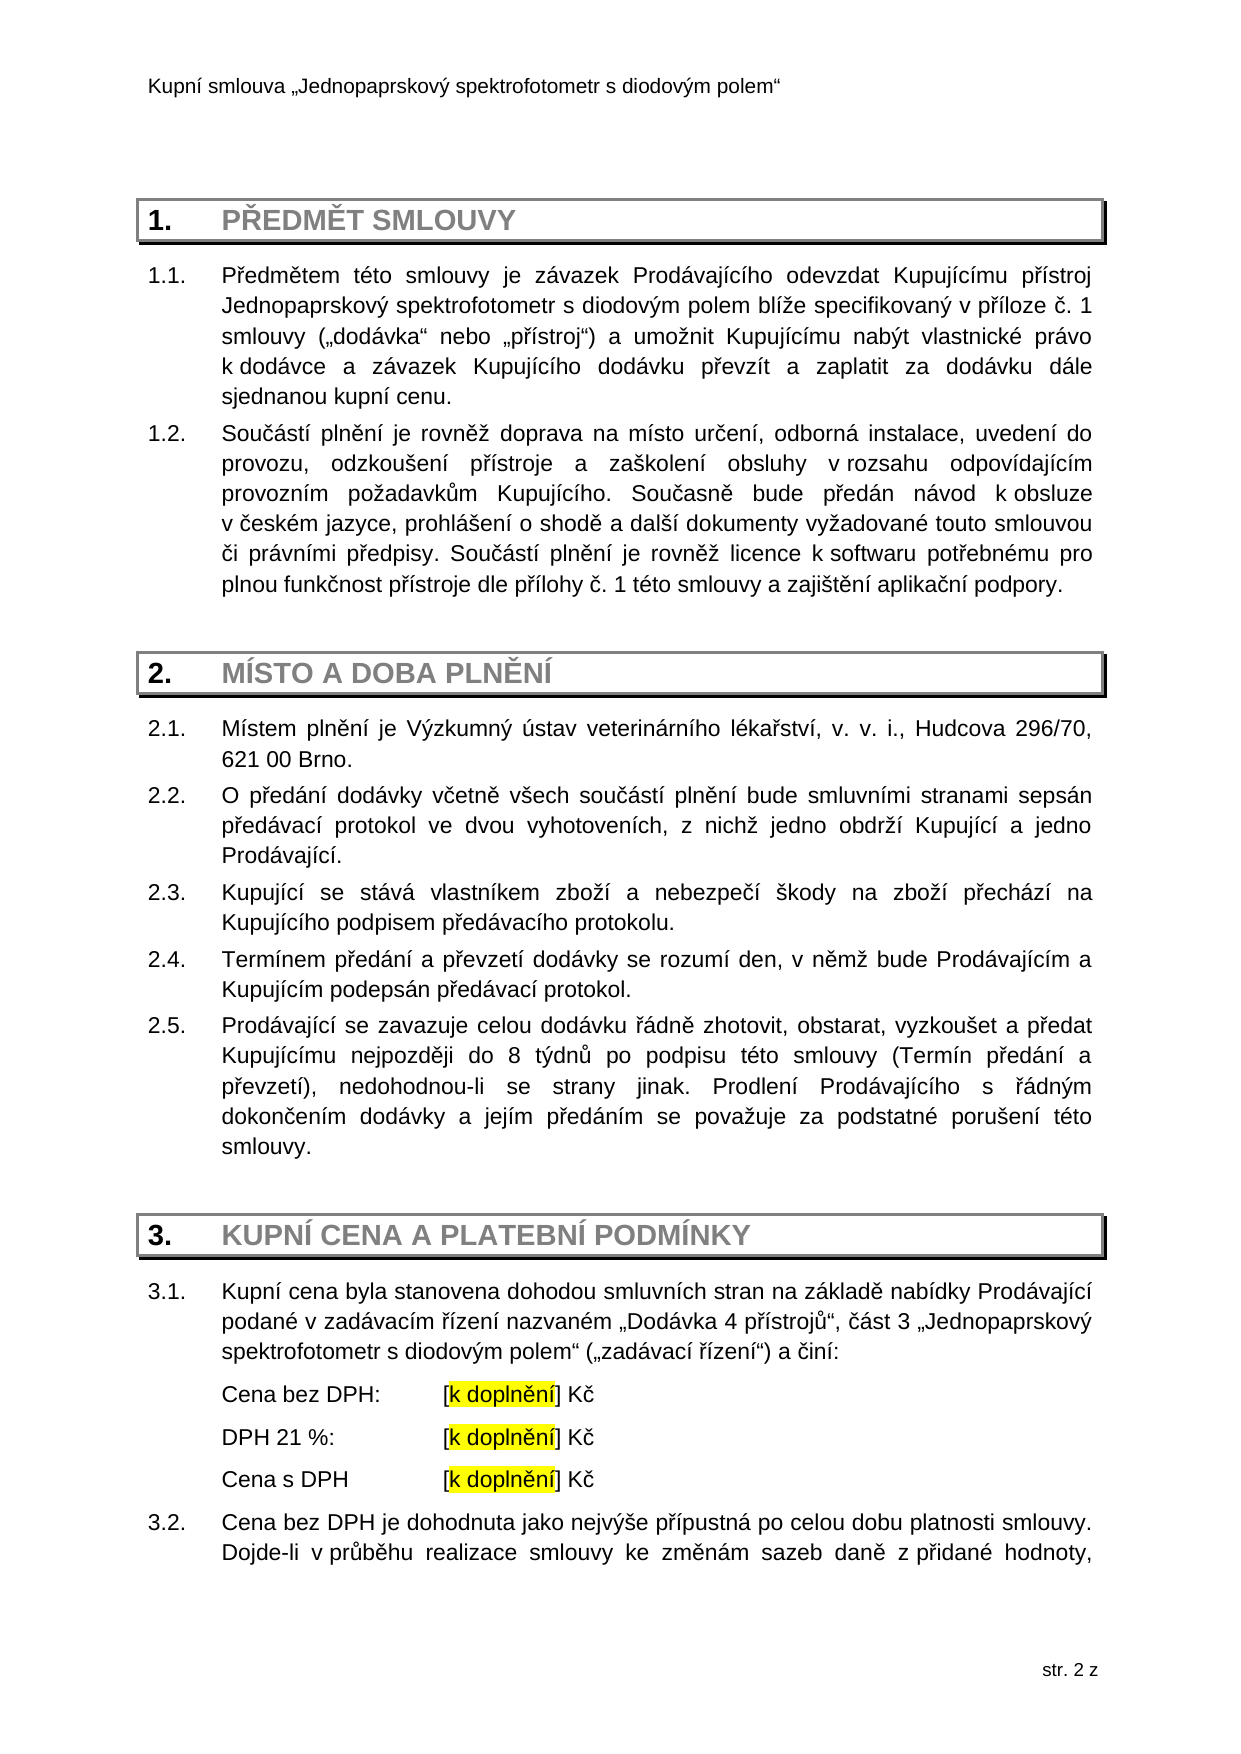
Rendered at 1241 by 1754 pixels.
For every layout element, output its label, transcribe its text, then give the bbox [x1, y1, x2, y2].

subtitle Kupní cena a platební podmínky [139, 1216, 1101, 1254]
text Prodávající se zavazuje celou dodávku řádně zhotovit, obstarat, vyzkoušet a předat Kupujícímu nejpozději do 8 týdnů po podpisu této smlouvy (Termín předání a převzetí), nedohodnou-li se strany jinak. Prodlení Prodávajícího s řádným dokončením dodávky a jejím předáním se považuje za podstatné porušení této smlouvy. [148, 1012, 1093, 1159]
subtitle Cena s DPH [k doplnění] Kč [221, 1466, 449, 1493]
subtitle Předmět smlouvy [139, 201, 1101, 239]
subtitle DPH 21 %: [k doplnění] Kč [221, 1424, 449, 1450]
text Místem plnění je Výzkumný ústav veterinárního lékařství, v. v. i., Hudcova 296/70, 621 00 Brno. [148, 715, 1093, 772]
text Kupní cena byla stanovena dohodou smluvních stran na základě nabídky Prodávající podané v zadávacím řízení nazvaném „Dodávka 4 přístrojů“, část 3 „Jednopaprskový spektrofotometr s diodovým polem“ („zadávací řízení“) a činí: [148, 1278, 1093, 1364]
subtitle Cena bez DPH: [k doplnění] Kč [221, 1381, 449, 1407]
text Součástí plnění je rovněž doprava na místo určení, odborná instalace, uvedení do provozu, odzkoušení přístroje a zaškolení obsluhy v rozsahu odpovídajícím provozním požadavkům Kupujícího. Současně bude předán návod k obsluze v českém jazyce, prohlášení o shodě a další dokumenty vyžadované touto smlouvou či právními předpisy. Součástí plnění je rovněž licence k softwaru potřebnému pro plnou funkčnost přístroje dle přílohy č. 1 této smlouvy a zajištění aplikační podpory. [148, 419, 1093, 597]
subtitle Cena s DPH [k doplnění] Kč [555, 1466, 1093, 1493]
text O předání dodávky včetně všech součástí plnění bude smluvními stranami sepsán předávací protokol ve dvou vyhotoveních, z nichž jedno obdrží Kupující a jedno Prodávající. [148, 782, 1093, 869]
text Kupující se stává vlastníkem zboží a nebezpečí škody na zboží přechází na Kupujícího podpisem předávacího protokolu. [148, 879, 1093, 935]
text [148, 1509, 1093, 1566]
subtitle Místo a Doba plnění [139, 654, 1101, 692]
subtitle DPH 21 %: [k doplnění] Kč [555, 1424, 1093, 1450]
subtitle Cena bez DPH: [k doplnění] Kč [555, 1381, 1093, 1407]
text Termínem předání a převzetí dodávky se rozumí den, v němž bude Prodávajícím a Kupujícím podepsán předávací protokol. [148, 946, 1093, 1002]
text Předmětem této smlouvy je závazek Prodávajícího odevzdat Kupujícímu přístroj Jednopaprskový spektrofotometr s diodovým polem blíže specifikovaný v příloze č. 1 smlouvy („dodávka“ nebo „přístroj“) a umožnit Kupujícímu nabýt vlastnické právo k dodávce a závazek Kupujícího dodávku převzít a zaplatit za dodávku dále sjednanou kupní cenu. [148, 262, 1093, 409]
